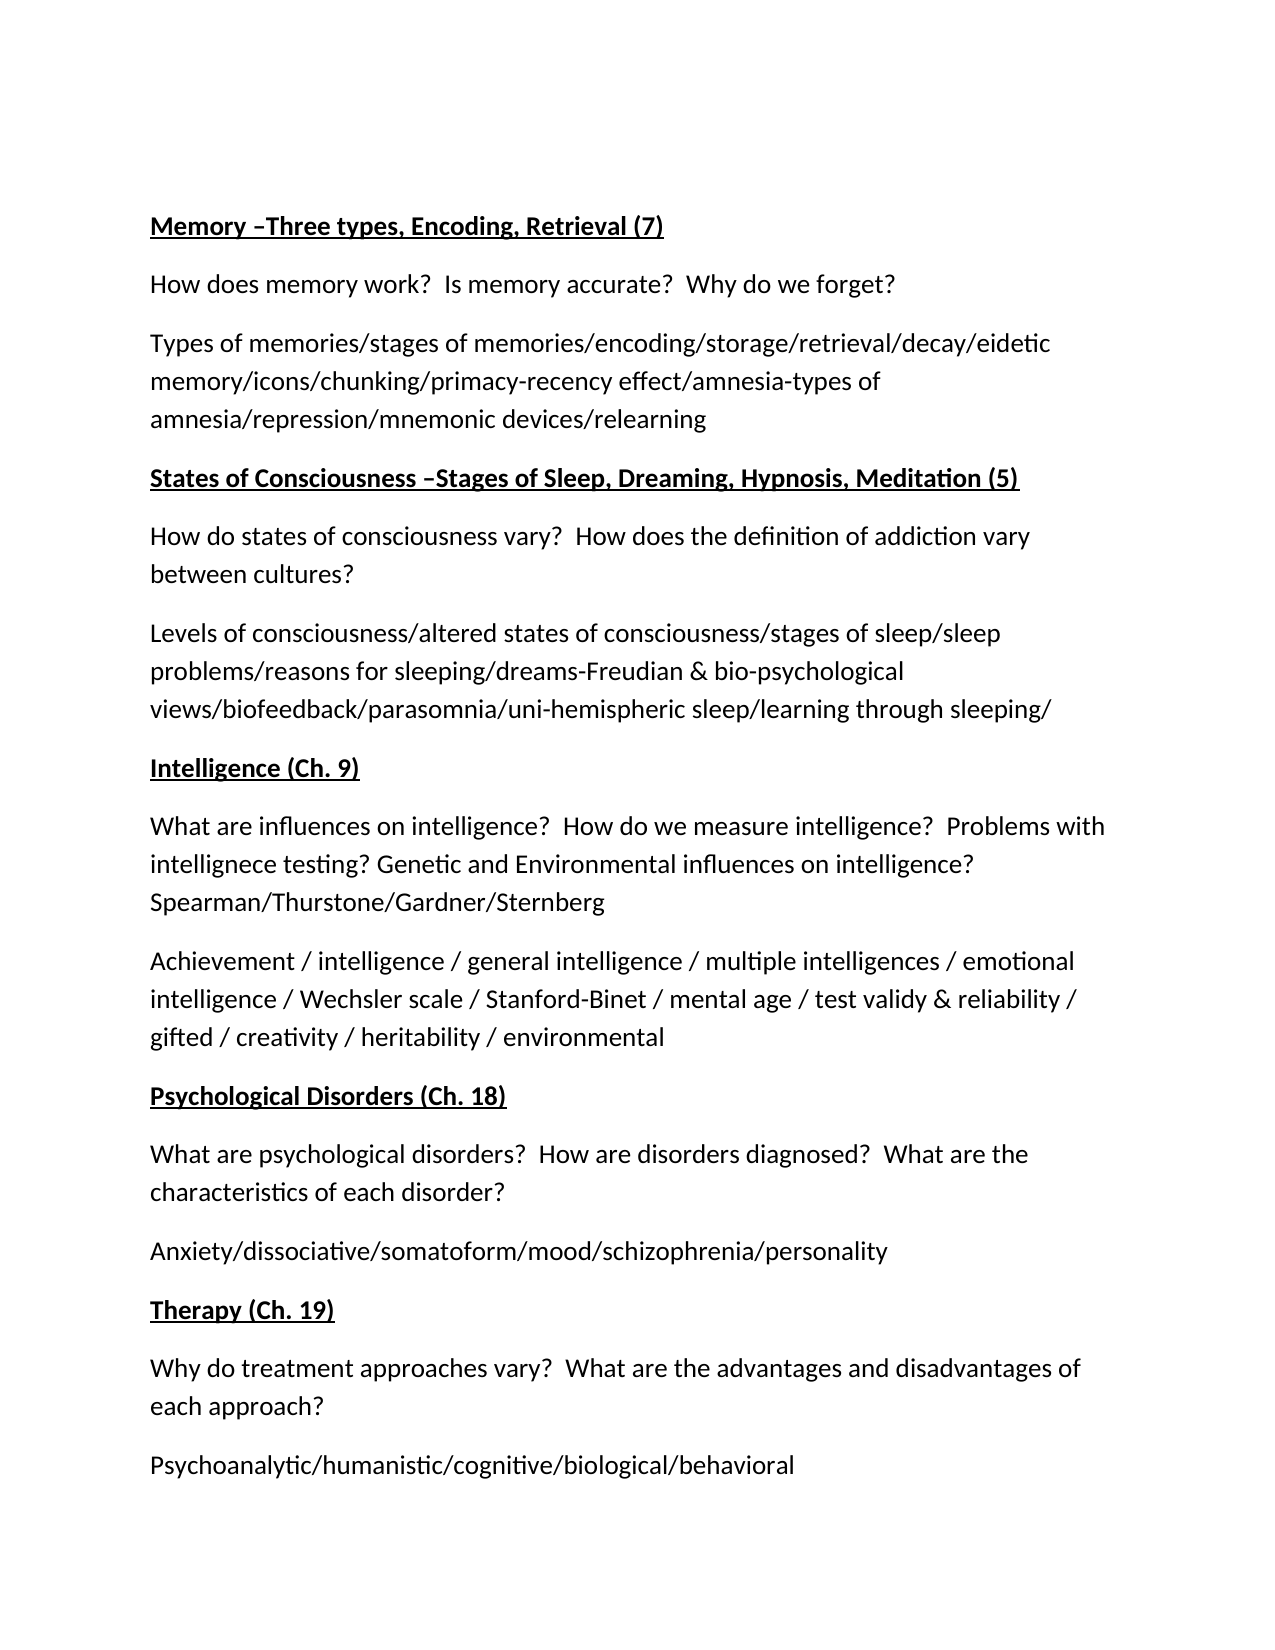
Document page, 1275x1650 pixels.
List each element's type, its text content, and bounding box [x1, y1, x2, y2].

text States of Consciousness –Stages of Sleep, Dreaming, Hypnosis, Meditation (5) [150, 461, 1125, 494]
text Levels of consciousness/altered states of consciousness/stages of sleep/sleep problems/reasons for sleeping/dreams-Freudian & bio-psychological views/biofeedback/parasomnia/uni-hemispheric sleep/learning through sleeping/ [150, 616, 1125, 725]
text Achievement / intelligence / general intelligence / multiple intelligences / emotional intelligence / Wechsler scale / Stanford-Binet / mental age / test validy & reliability / gifted / creativity / heritability / environmental [150, 944, 1125, 1053]
text How does memory work? Is memory accurate? Why do we forget? [150, 267, 1125, 301]
text Types of memories/stages of memories/encoding/storage/retrieval/decay/eidetic memory/icons/chunking/primacy-recency effect/amnesia-types of amnesia/repression/mnemonic devices/relearning [150, 326, 1125, 435]
text Psychoanalytic/humanistic/cognitive/biological/behavioral [150, 1448, 1125, 1481]
text What are psychological disorders? How are disorders diagnosed? What are the characteristics of each disorder? [150, 1137, 1125, 1208]
text Memory –Three types, Encoding, Retrieval (7) [150, 209, 1125, 242]
text Anxiety/dissociative/somatoform/mood/schizophrenia/personality [150, 1234, 1125, 1267]
text Intelligence (Ch. 9) [150, 751, 1125, 784]
text How do states of consciousness vary? How does the definition of addiction vary between cultures? [150, 519, 1125, 591]
text What are influences on intelligence? How do we measure intelligence? Problems with intellignece testing? Genetic and Environmental influences on intelligence? Spearman/Thurstone/Gardner/Sternberg [150, 809, 1125, 918]
text Therapy (Ch. 19) [150, 1293, 1125, 1326]
text Why do treatment approaches vary? What are the advantages and disadvantages of each approach? [150, 1352, 1125, 1423]
text Psychological Disorders (Ch. 18) [150, 1079, 1125, 1112]
